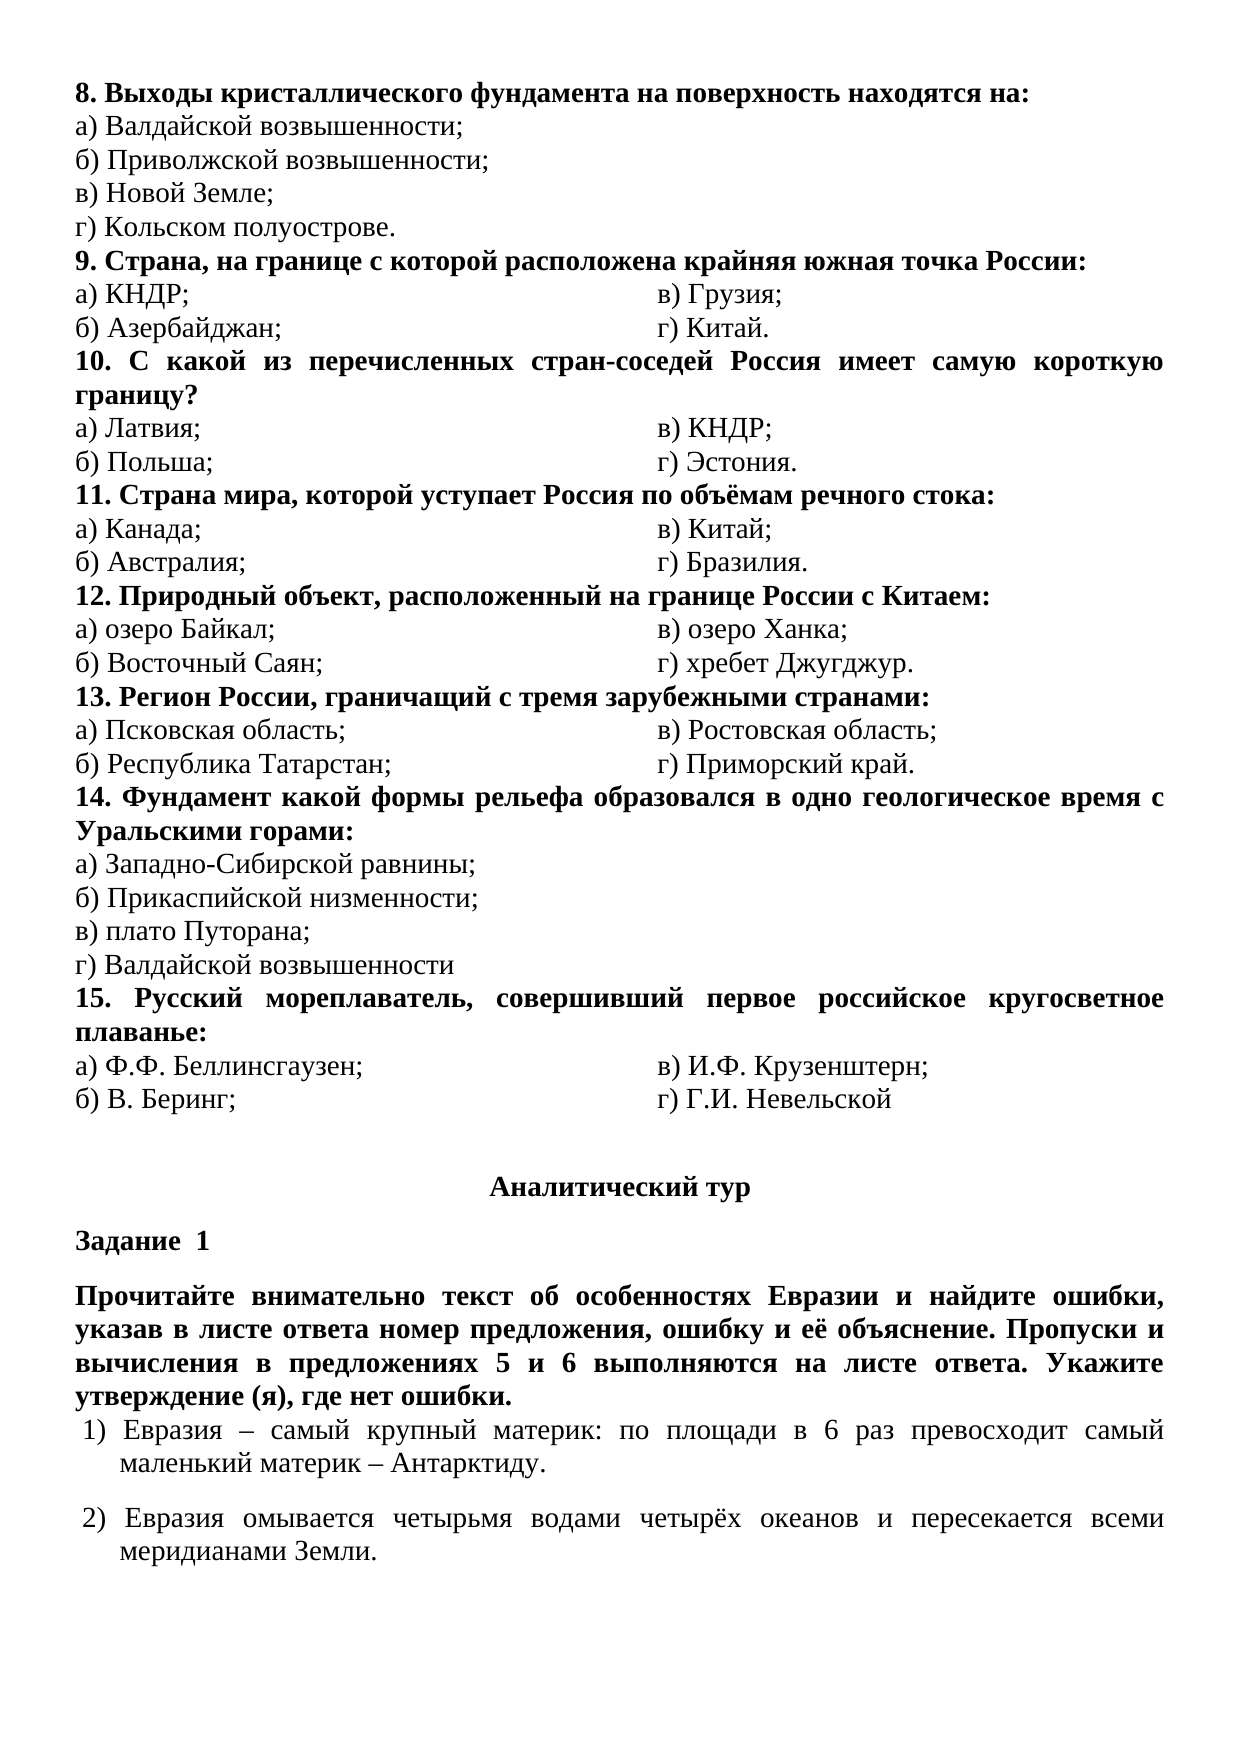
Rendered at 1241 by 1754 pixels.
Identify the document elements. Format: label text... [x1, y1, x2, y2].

text г) Г.И. Невельской [657, 1081, 1165, 1115]
text в) Китай; [657, 511, 1165, 544]
text а) Ф.Ф. Беллинсгаузен; [75, 1048, 583, 1081]
text а) Валдайской возвышенности; [75, 108, 1165, 142]
text в) Грузия; [657, 276, 1165, 310]
text а) Псковская область; [75, 712, 583, 746]
text Прочитайте внимательно текст об особенностях Евразии и найдите ошибки, указав в листе ответа номер предложения, ошибку и её объяснение. Пропуски и вычисления в предложениях 5 и 6 выполняются на листе ответа. Укажите утверждение (я), где нет ошибки. [75, 1278, 1165, 1412]
text Задание 1 [75, 1223, 1165, 1257]
text б) В. Беринг; [75, 1081, 583, 1115]
text б) Республика Татарстан; [75, 746, 583, 779]
text г) Кольском полуострове. [75, 209, 1165, 243]
text Аналитический тур [75, 1169, 1165, 1203]
text б) Азербайджан; [75, 310, 583, 343]
text а) Западно-Сибирской равнины; [75, 846, 1165, 880]
text г) Бразилия. [657, 544, 1165, 578]
text а) Латвия; [75, 410, 583, 444]
text б) Польша; [75, 444, 583, 477]
text г) Валдайской возвышенности [75, 947, 1165, 981]
text 15. Русский мореплаватель, совершивший первое российское кругосветное плаванье: [75, 981, 1165, 1048]
text г) Приморский край. [657, 746, 1165, 779]
text 12. Природный объект, расположенный на границе России с Китаем: [75, 578, 1165, 612]
text 10. С какой из перечисленных стран-соседей Россия имеет самую короткую границу? [75, 343, 1165, 410]
text в) Новой Земле; [75, 176, 1165, 209]
text в) Ростовская область; [657, 712, 1165, 746]
text в) озеро Ханка; [657, 612, 1165, 645]
text б) Восточный Саян; [75, 645, 583, 679]
text б) Прикаспийской низменности; [75, 880, 1165, 913]
text г) хребет Джугджур. [657, 645, 1165, 679]
text 8. Выходы кристаллического фундамента на поверхность находятся на: [75, 75, 1165, 108]
text 11. Страна мира, которой уступает Россия по объёмам речного стока: [75, 477, 1165, 511]
text в) КНДР; [657, 410, 1165, 444]
text б) Приволжской возвышенности; [75, 142, 1165, 176]
text а) КНДР; [75, 276, 583, 310]
text г) Эстония. [657, 444, 1165, 477]
text а) озеро Байкал; [75, 612, 583, 645]
text б) Австралия; [75, 544, 583, 578]
text 1) Евразия – самый крупный материк: по площади в 6 раз превосходит самый маленький материк – Антарктиду. [82, 1412, 1165, 1479]
text 13. Регион России, граничащий с тремя зарубежными странами: [75, 679, 1165, 712]
text 9. Страна, на границе с которой расположена крайняя южная точка России: [75, 243, 1165, 276]
text 14. Фундамент какой формы рельефа образовался в одно геологическое время с Уральскими горами: [75, 779, 1165, 846]
text в) И.Ф. Крузенштерн; [657, 1048, 1165, 1081]
text г) Китай. [657, 310, 1165, 343]
text 2) Евразия омывается четырьмя водами четырёх океанов и пересекается всеми меридианами Земли. [82, 1500, 1165, 1567]
text а) Канада; [75, 511, 583, 544]
text в) плато Путорана; [75, 913, 1165, 947]
